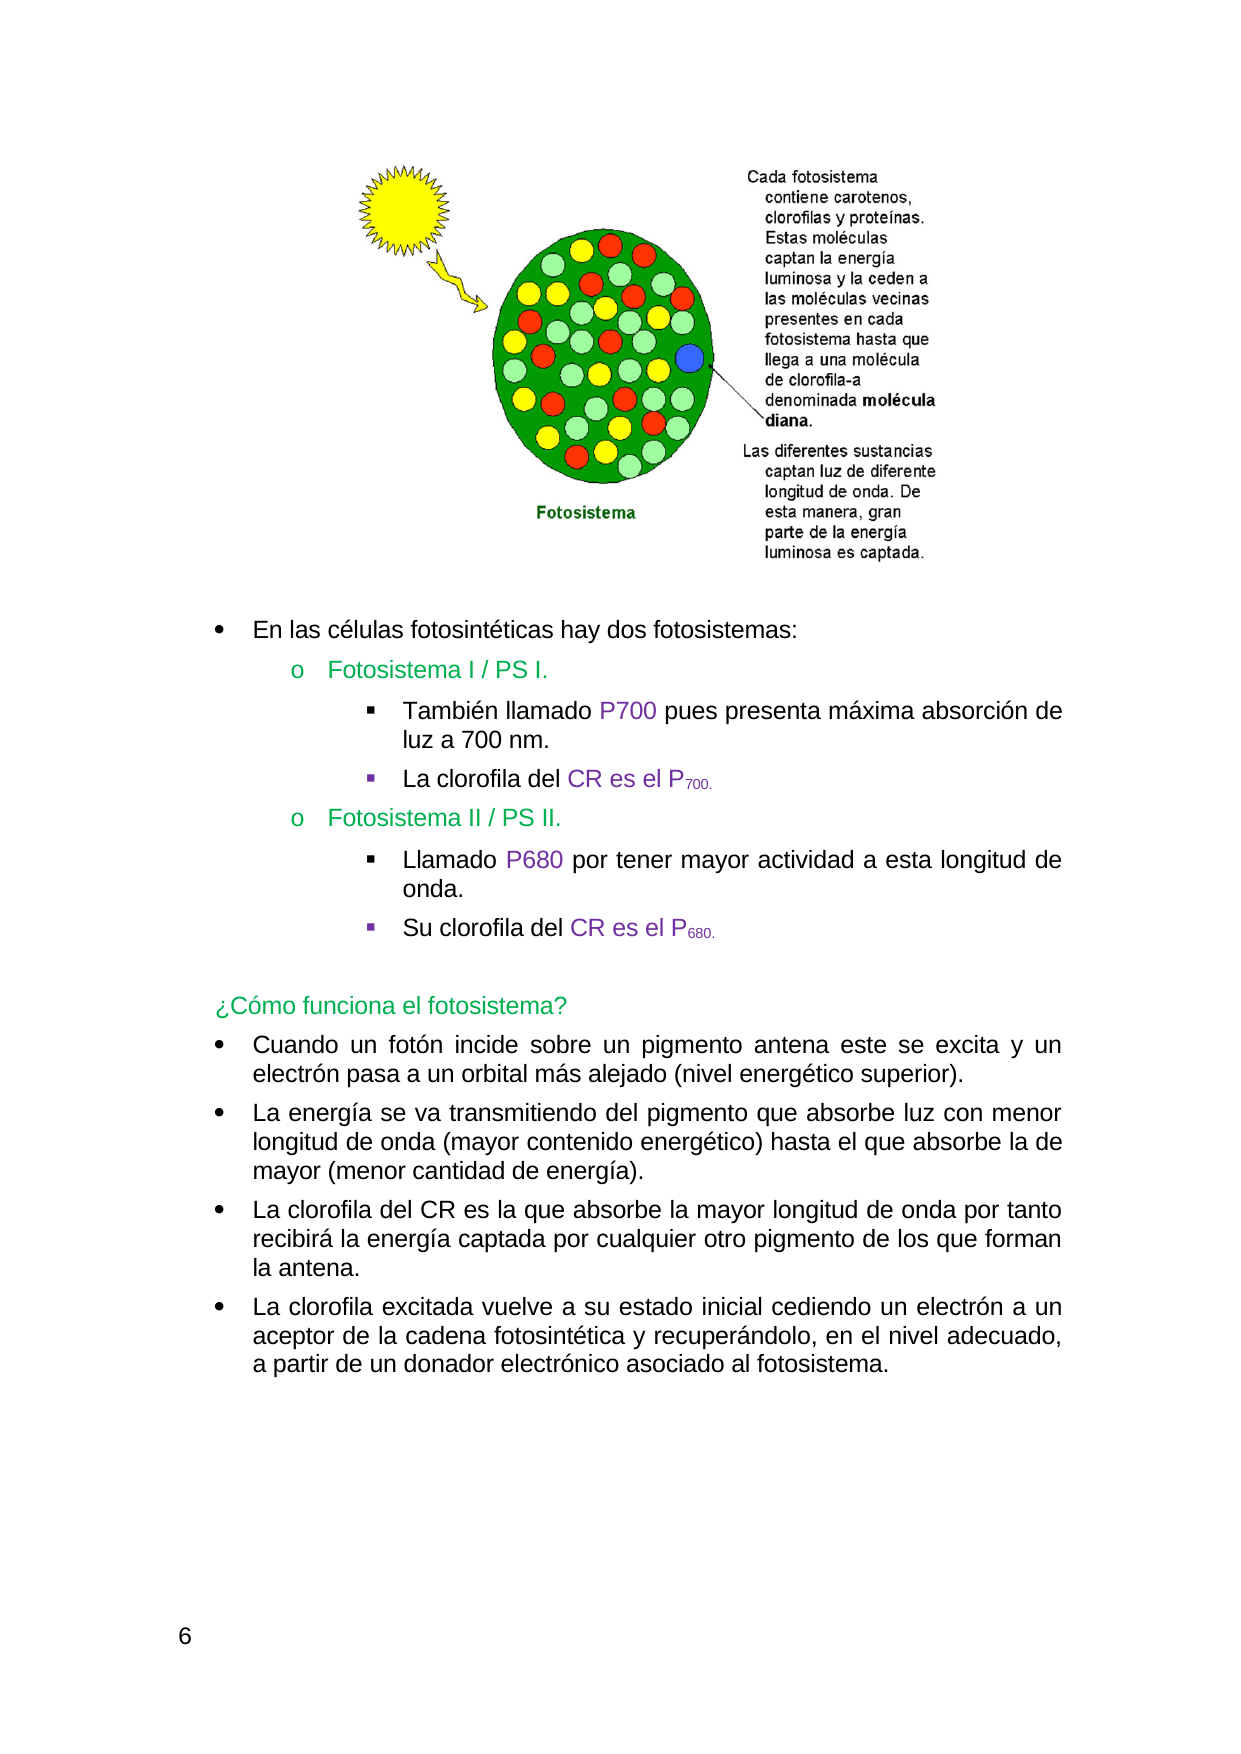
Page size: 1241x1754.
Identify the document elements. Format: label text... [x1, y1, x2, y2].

list También llamado P700 pues presenta máxima absorción de luz a 700 nm. [365, 696, 1063, 754]
list Fotosistema II / PS II. [290, 803, 1063, 834]
list La clorofila del CR es el P700. [365, 764, 1063, 793]
list Su clorofila del CR es el P680. [365, 913, 1063, 942]
picture [344, 147, 955, 605]
list Llamado P680 por tener mayor actividad a esta longitud de onda. [365, 845, 1063, 902]
list La clorofila del CR es la que absorbe la mayor longitud de onda por tanto recibirá la energía captada por cualquier otro pigmento de los que forman la antena. [215, 1195, 1063, 1281]
list En las células fotosintéticas hay dos fotosistemas: [215, 615, 1063, 644]
list Fotosistema I / PS I. [290, 655, 1063, 686]
list Cuando un fotón incide sobre un pigmento antena este se excita y un electrón pasa a un orbital más alejado (nivel energético superior). [215, 1030, 1063, 1088]
list La clorofila excitada vuelve a su estado inicial cediendo un electrón a un aceptor de la cadena fotosintética y recuperándolo, en el nivel adecuado, a partir de un donador electrónico asociado al fotosistema. [215, 1292, 1063, 1378]
list La energía se va transmitiendo del pigmento que absorbe luz con menor longitud de onda (mayor contenido energético) hasta el que absorbe la de mayor (menor cantidad de energía). [215, 1098, 1063, 1185]
text ¿Cómo funciona el fotosistema? [215, 991, 1063, 1020]
